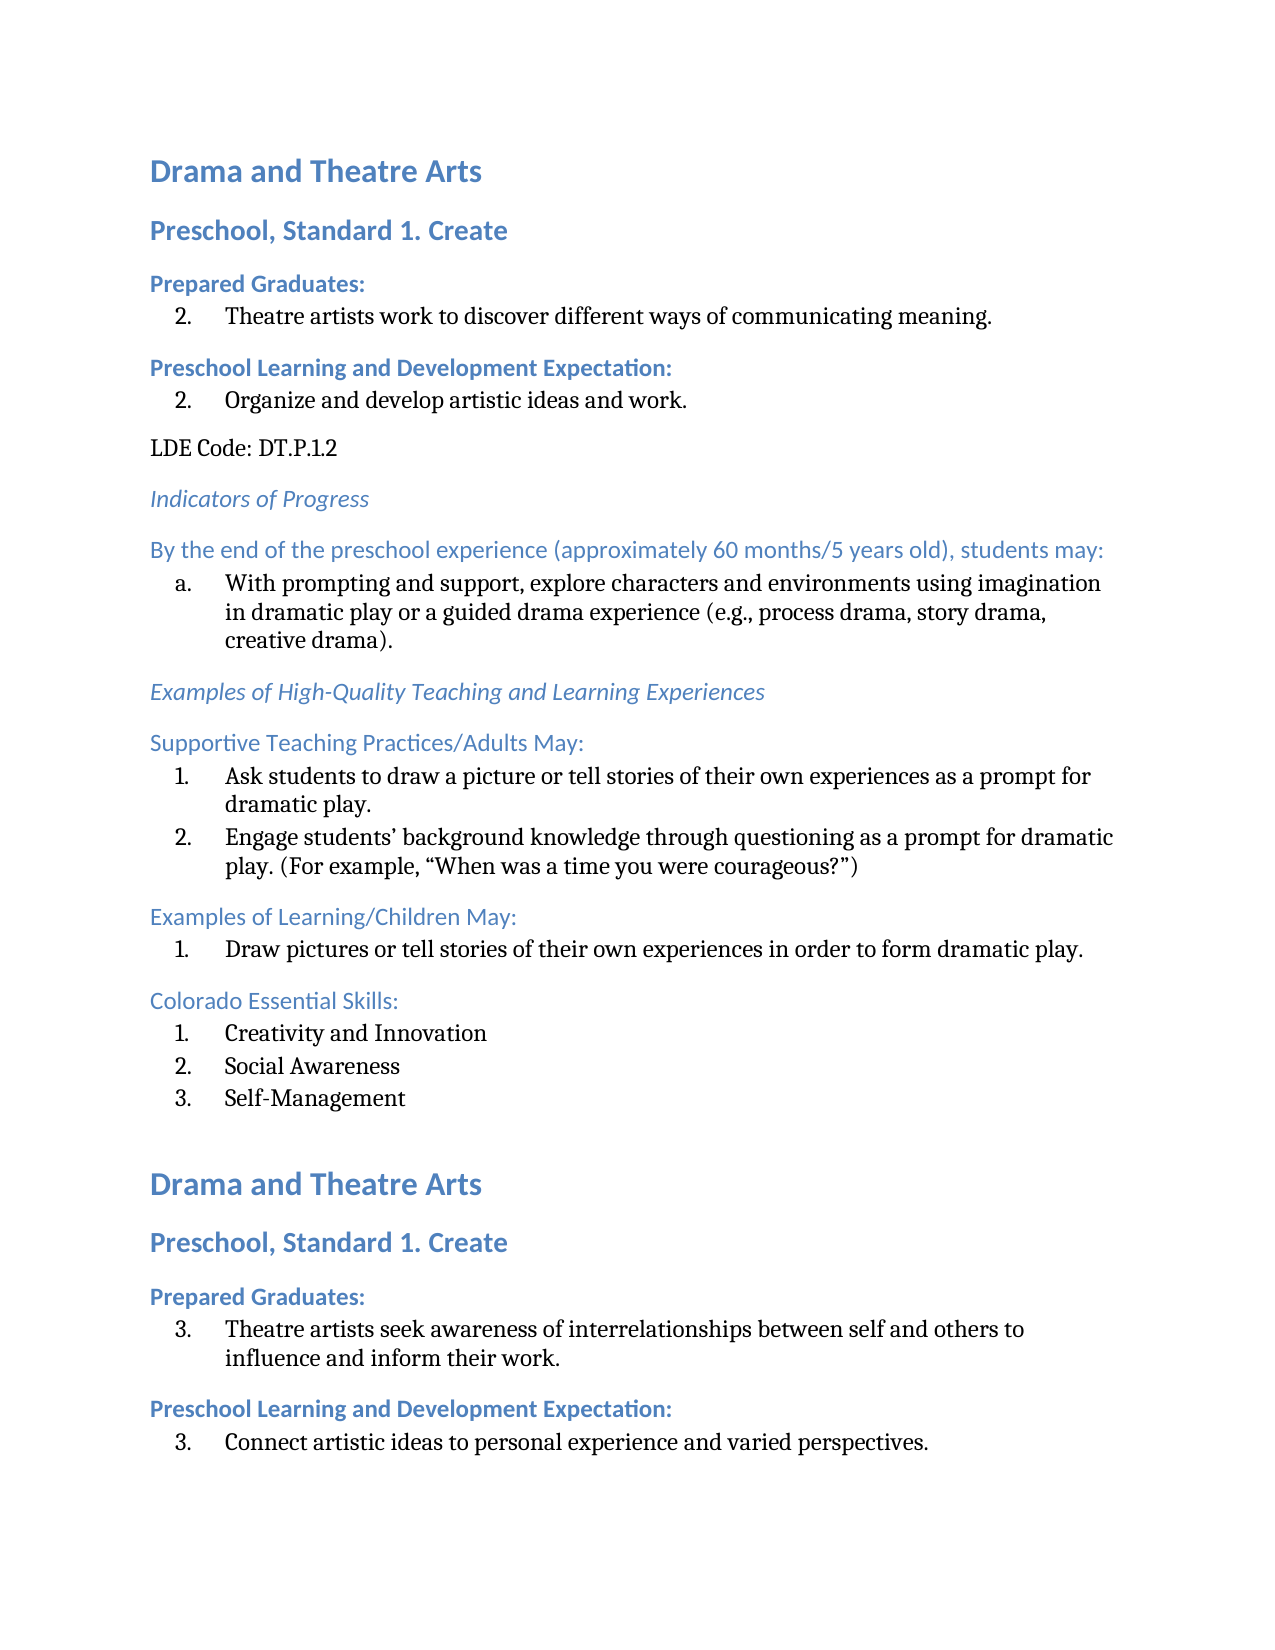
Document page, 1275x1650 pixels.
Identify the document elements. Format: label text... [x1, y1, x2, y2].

subtitle Indicators of Progress [150, 483, 1125, 514]
list Engage students’ background knowledge through questioning as a prompt for dramatic play. (For example, “When was a time you were courageous?”) [175, 823, 1125, 880]
subtitle Drama and Theatre Arts [150, 1163, 1125, 1204]
subtitle Prepared Graduates: [150, 268, 1125, 298]
subtitle Examples of Learning/Children May: [150, 901, 1125, 932]
subtitle Prepared Graduates: [150, 1281, 1125, 1312]
subtitle Supportive Teaching Practices/Adults May: [150, 727, 1125, 758]
list Theatre artists seek awareness of interrelationships between self and others to influence and inform their work. [175, 1315, 1125, 1373]
subtitle Preschool Learning and Development Expectation: [150, 352, 1125, 382]
list Ask students to draw a picture or tell stories of their own experiences as a prompt for dramatic play. [175, 762, 1125, 819]
subtitle Examples of High-Quality Teaching and Learning Experiences [150, 676, 1125, 706]
list Connect artistic ideas to personal experience and varied perspectives. [175, 1428, 1125, 1457]
list Theatre artists work to discover different ways of communicating meaning. [175, 302, 1125, 331]
subtitle Preschool Learning and Development Expectation: [150, 1394, 1125, 1424]
list With prompting and support, explore characters and environments using imagination in dramatic play or a guided drama experience (e.g., process drama, story drama, creative drama). [175, 569, 1125, 655]
list Draw pictures or tell stories of their own experiences in order to form dramatic play. [175, 935, 1125, 964]
subtitle By the end of the preschool experience (approximately 60 months/5 years old), students may: [150, 534, 1125, 565]
subtitle Drama and Theatre Arts [150, 150, 1125, 191]
subtitle Preschool, Standard 1. Create [150, 1224, 1125, 1260]
subtitle Preschool, Standard 1. Create [150, 212, 1125, 247]
list Self-Management [175, 1084, 1125, 1113]
subtitle Colorado Essential Skills: [150, 985, 1125, 1016]
list Social Awareness [175, 1052, 1125, 1081]
list Organize and develop artistic ideas and work. [175, 386, 1125, 415]
text LDE Code: DT.P.1.2 [150, 434, 1125, 462]
list Creativity and Innovation [175, 1019, 1125, 1048]
